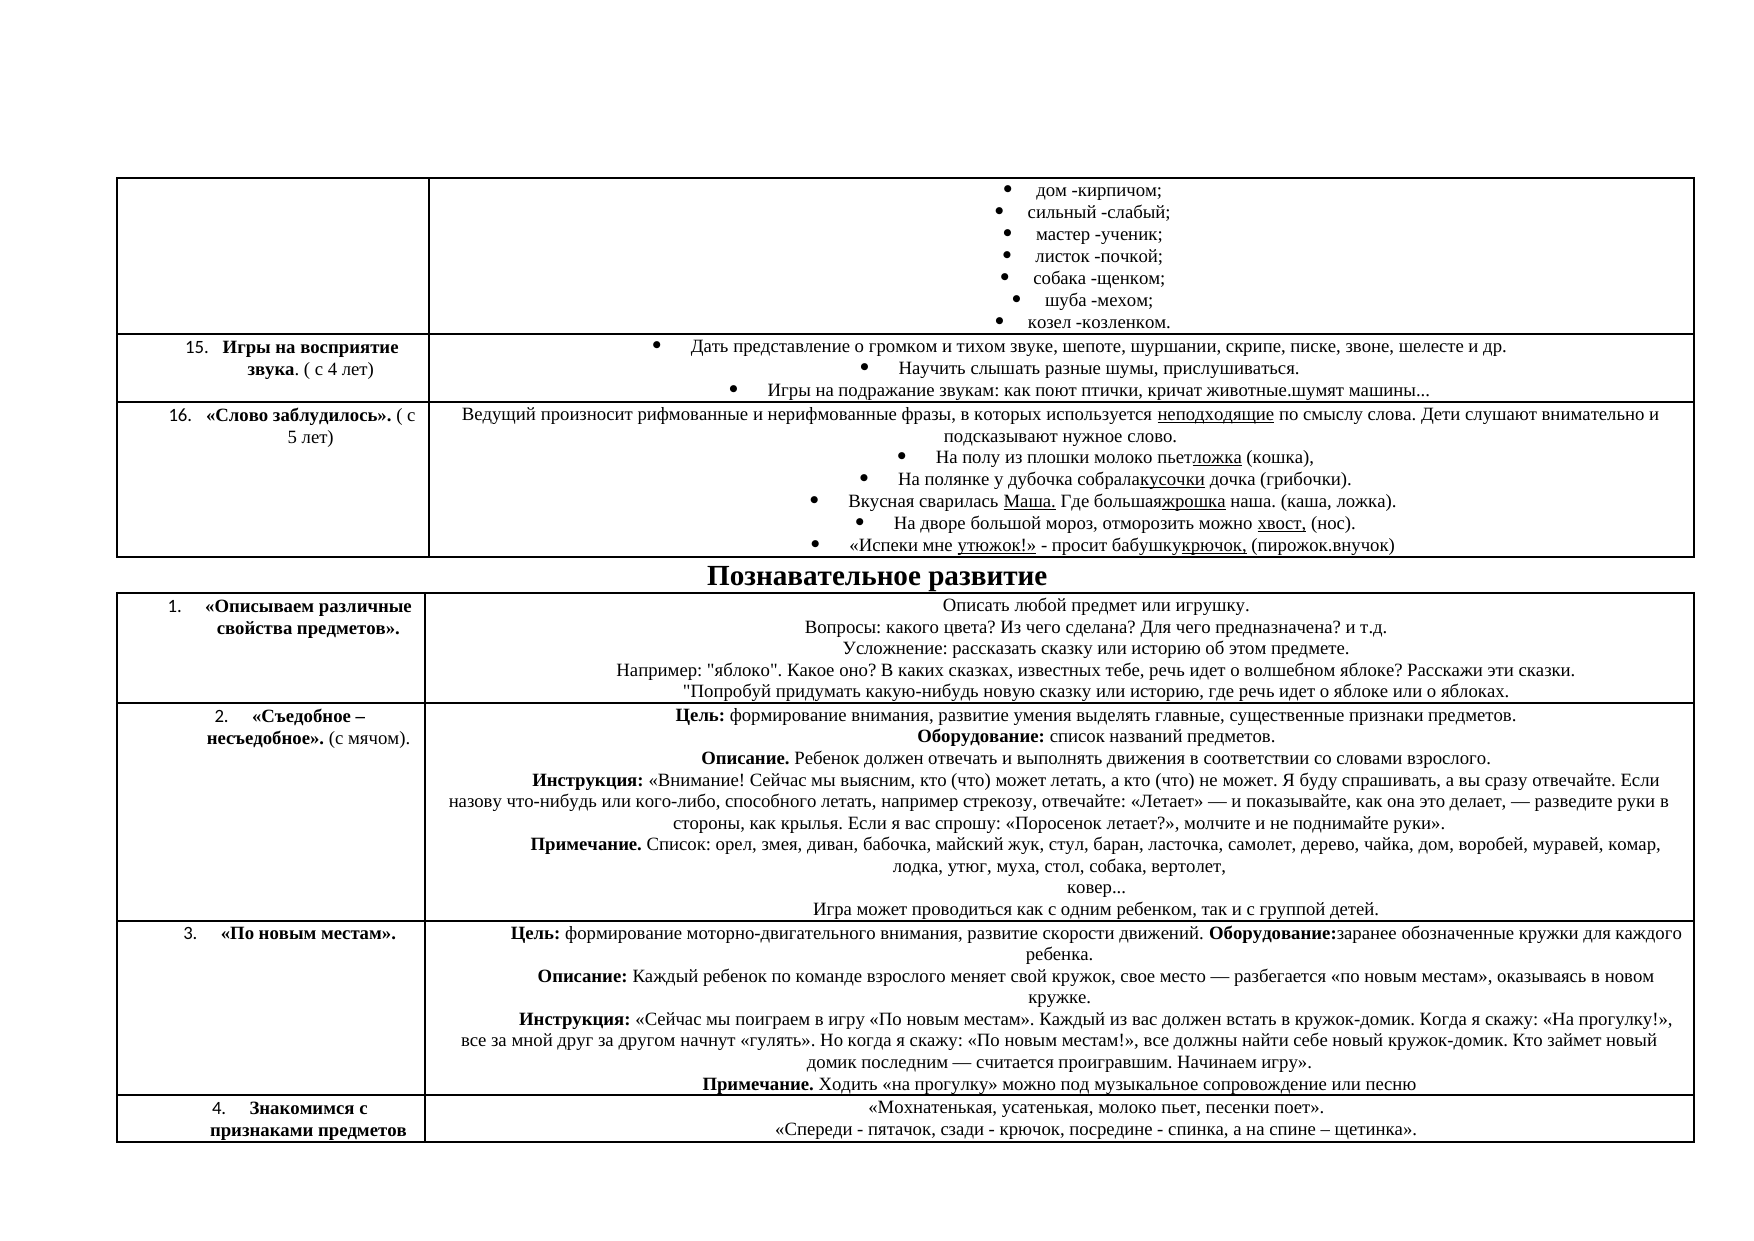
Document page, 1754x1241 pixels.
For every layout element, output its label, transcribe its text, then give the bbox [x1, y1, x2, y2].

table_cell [430, 179, 1693, 333]
table_cell «Съедобное – несъедобное». (с мячом). [118, 704, 424, 919]
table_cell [426, 1096, 1693, 1141]
text Познавательное развитие [118, 558, 1636, 592]
table_header Описать любой предмет или игрушку. Вопросы: какого цвета? Из чего сделана? Для чего предназначена? и т.д. Усложнение: рассказать сказку или историю об этом предмете. Например: "яблоко". Какое оно? В каких сказках, известных тебе, речь идет о волшебном яблоке? Расскажи эти сказки. "Попробуй придумать какую-нибудь новую сказку или историю, где речь идет о яблоке или о яблоках. [426, 594, 1693, 702]
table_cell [118, 1096, 424, 1141]
table_cell Игры на восприятие звука. ( с 4 лет) [118, 335, 428, 401]
table_cell Ведущий произносит рифмованные и нерифмованные фразы, в которых используется неподходящие по смыслу слова. Дети слушают внимательно и подсказывают нужное слово. На полу из плошки молоко пьетложка (кошка), На полянке у дубочка собралакусочки дочка (грибочки). Вкусная сварилась Маша. Где большаяжрошка наша. (каша, ложка). На дворе большой мороз, отморозить можно хвост, (нос). «Испеки мне утюжок!» - просит бабушкукрючок, (пирожок.внучок) [430, 403, 1693, 556]
table_cell «Слово заблудилось». ( с 5 лет) [118, 403, 428, 556]
table_cell «По новым местам». [118, 922, 424, 1094]
table_cell Дать представление о громком и тихом звуке, шепоте, шуршании, скрипе, писке, звоне, шелесте и др. Научить слышать разные шумы, прислушиваться. Игры на подражание звукам: как поют птички, кричат животные.шумят машины... [430, 335, 1693, 401]
table_cell Цель: формирование внимания, развитие умения выделять главные, существенные признаки предметов. Оборудование: список названий предметов. Описание. Ребенок должен отвечать и выполнять движения в соответствии со словами взрослого. Инструкция: «Внимание! Сейчас мы выясним, кто (что) может летать, а кто (что) не может. Я буду спрашивать, а вы сразу отвечайте. Если назову что-нибудь или кого-либо, способного летать, например стрекозу, отвечайте: «Летает» — и показывайте, как она это делает, — разведите руки в стороны, как крылья. Если я вас спрошу: «Поросенок летает?», молчите и не поднимайте руки». Примечание. Список: орел, змея, диван, бабочка, майский жук, стул, баран, ласточка, самолет, дерево, чайка, дом, воробей, муравей, комар, лодка, утюг, муха, стол, собака, вертолет, ковер... Игра может проводиться как с одним ребенком, так и с группой детей. [426, 704, 1693, 919]
table_header «Описываем различные свойства предметов». [118, 594, 424, 702]
table_cell Цель: формирование моторно-двигательного внимания, развитие скорости движений. Оборудование:заранее обозначенные кружки для каждого ребенка. Описание: Каждый ребенок по команде взрослого меняет свой кружок, свое место — разбегается «по новым местам», оказываясь в новом кружке. Инструкция: «Сейчас мы поиграем в игру «По новым местам». Каждый из вас должен встать в кружок-домик. Когда я скажу: «На прогулку!», все за мной друг за другом начнут «гулять». Но когда я скажу: «По новым местам!», все должны найти себе новый кружок-домик. Кто займет новый домик последним — считается проигравшим. Начинаем игру». Примечание. Ходить «на прогулку» можно под музыкальное сопровождение или песню [426, 922, 1693, 1094]
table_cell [118, 179, 428, 333]
